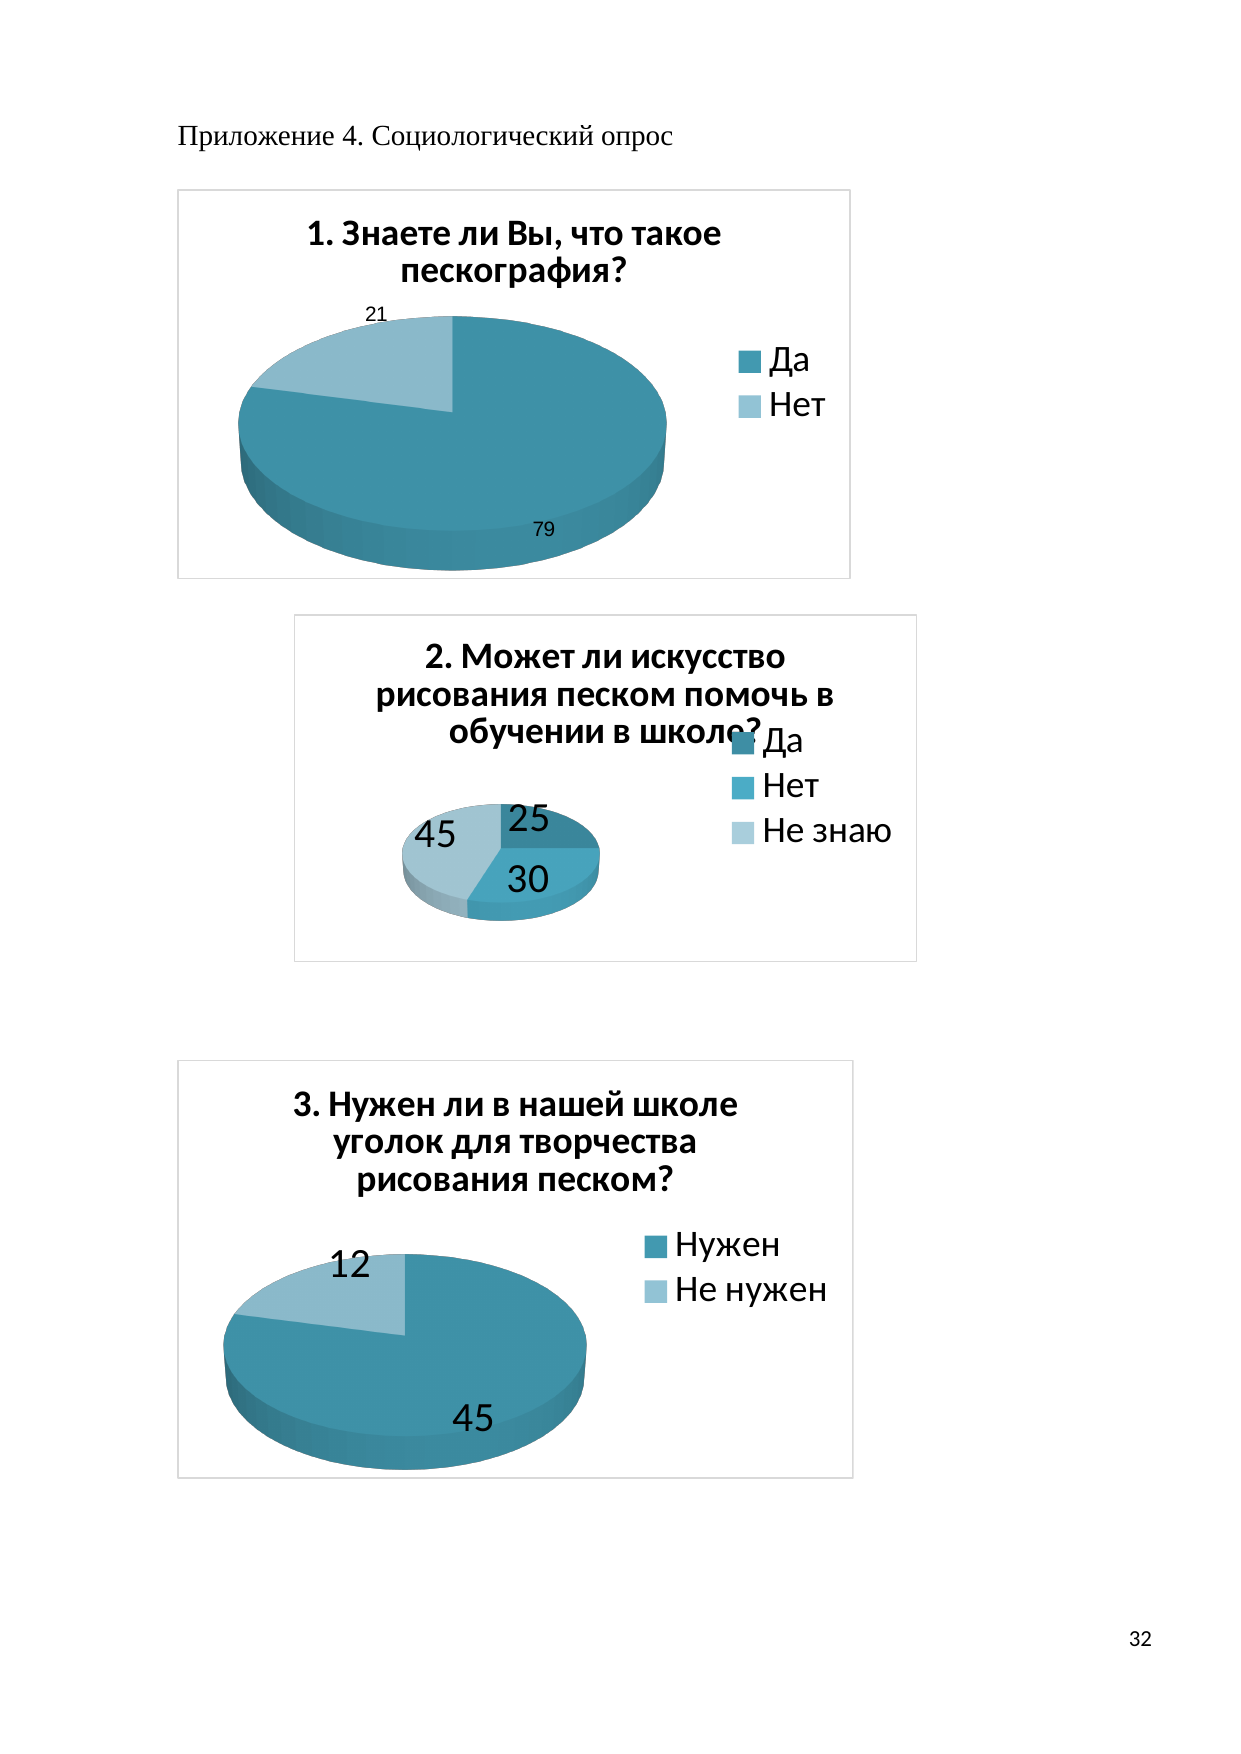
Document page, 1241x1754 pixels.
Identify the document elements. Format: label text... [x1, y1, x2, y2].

text Приложение 4. Социологический опрос [177, 118, 1033, 152]
